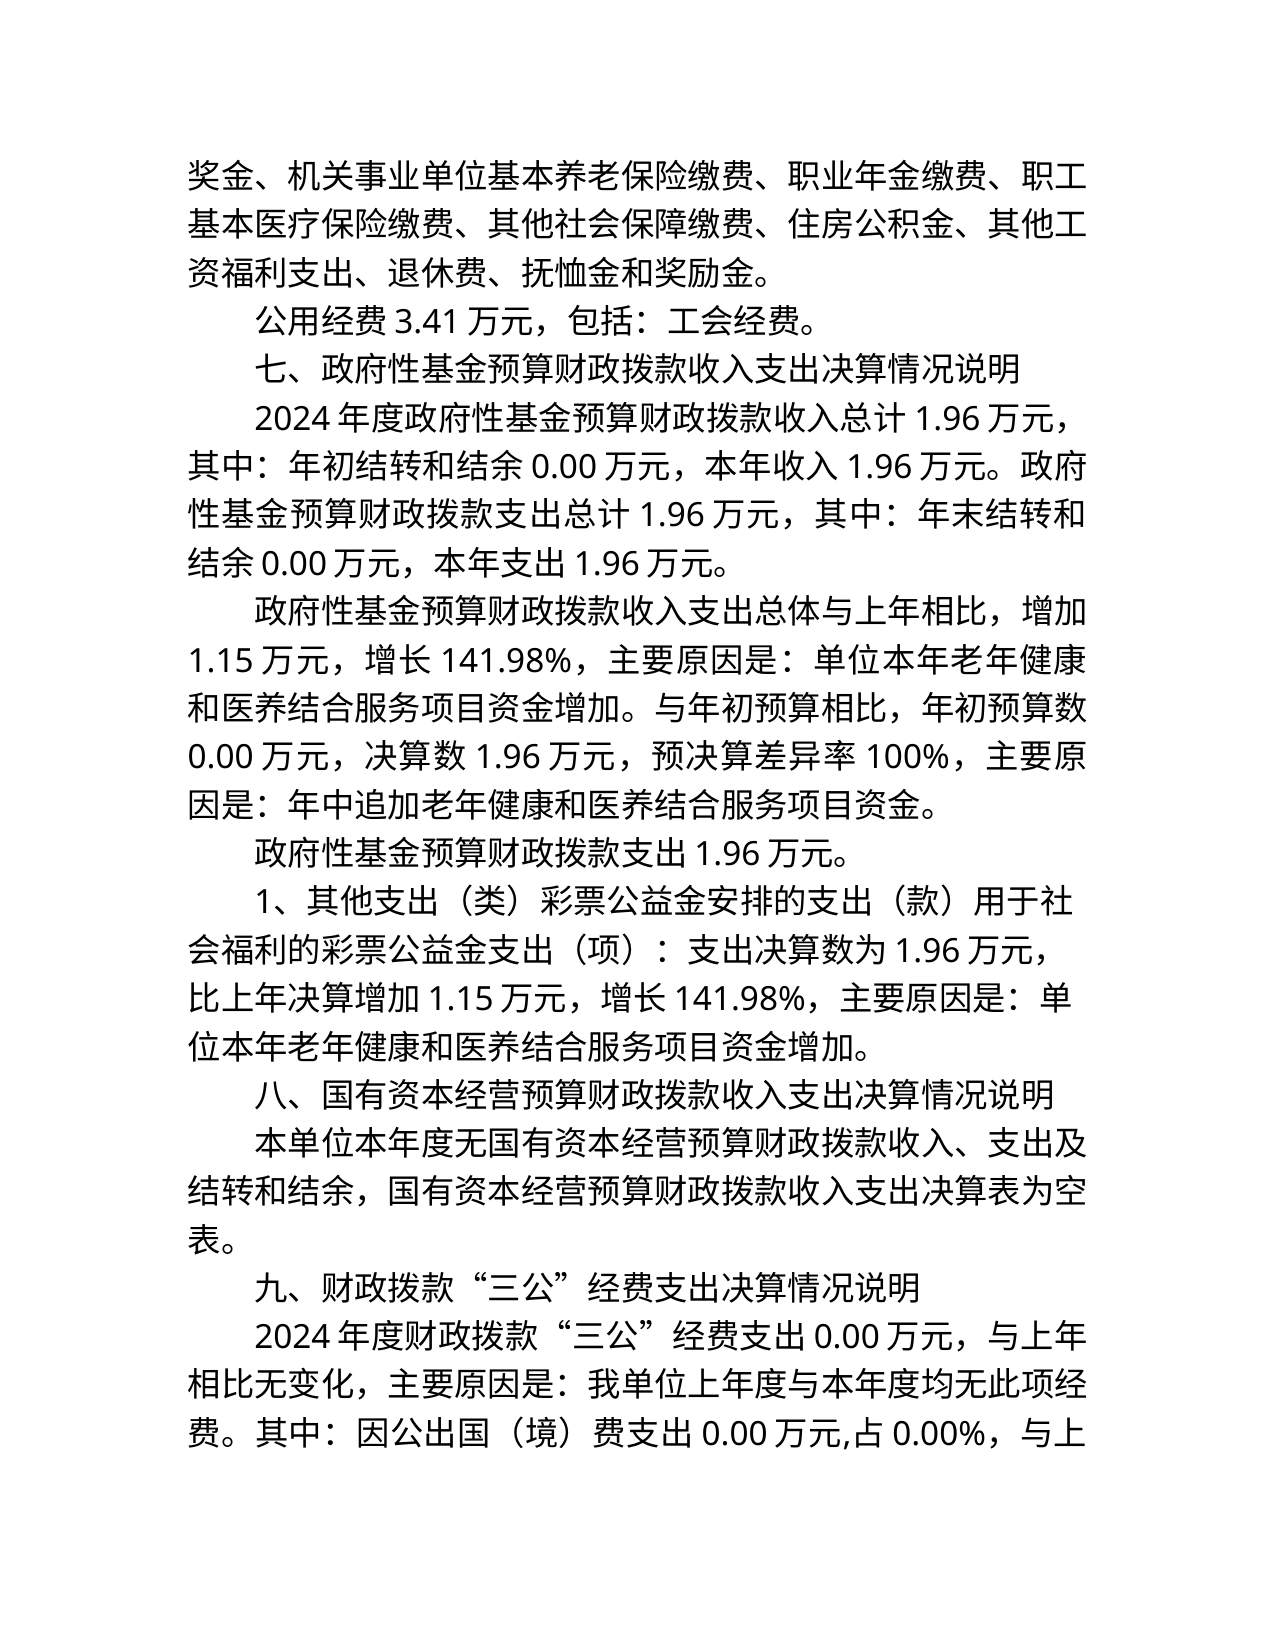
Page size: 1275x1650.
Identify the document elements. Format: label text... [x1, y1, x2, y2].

text 政府性基金预算财政拨款支出1.96万元。 [187, 827, 1087, 875]
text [187, 1310, 1087, 1455]
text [187, 150, 1087, 295]
text 八、国有资本经营预算财政拨款收入支出决算情况说明 [187, 1069, 1087, 1117]
text 九、财政拨款“三公”经费支出决算情况说明 [187, 1262, 1087, 1310]
text 本单位本年度无国有资本经营预算财政拨款收入、支出及结转和结余，国有资本经营预算财政拨款收入支出决算表为空表。 [187, 1117, 1087, 1262]
text 政府性基金预算财政拨款收入支出总体与上年相比，增加1.15万元，增长141.98%，主要原因是：单位本年老年健康和医养结合服务项目资金增加。与年初预算相比，年初预算数0.00万元，决算数1.96万元，预决算差异率100%，主要原因是：年中追加老年健康和医养结合服务项目资金。 [187, 585, 1087, 827]
text 2024年度政府性基金预算财政拨款收入总计1.96万元，其中：年初结转和结余0.00万元，本年收入1.96万元。政府性基金预算财政拨款支出总计1.96万元，其中：年末结转和结余0.00万元，本年支出1.96万元。 [187, 391, 1087, 585]
text 公用经费3.41万元，包括：工会经费。 [187, 295, 1087, 343]
text 1、其他支出（类）彩票公益金安排的支出（款）用于社会福利的彩票公益金支出（项）：支出决算数为1.96万元，比上年决算增加1.15万元，增长141.98%，主要原因是：单位本年老年健康和医养结合服务项目资金增加。 [187, 875, 1087, 1069]
text 七、政府性基金预算财政拨款收入支出决算情况说明 [187, 343, 1087, 391]
